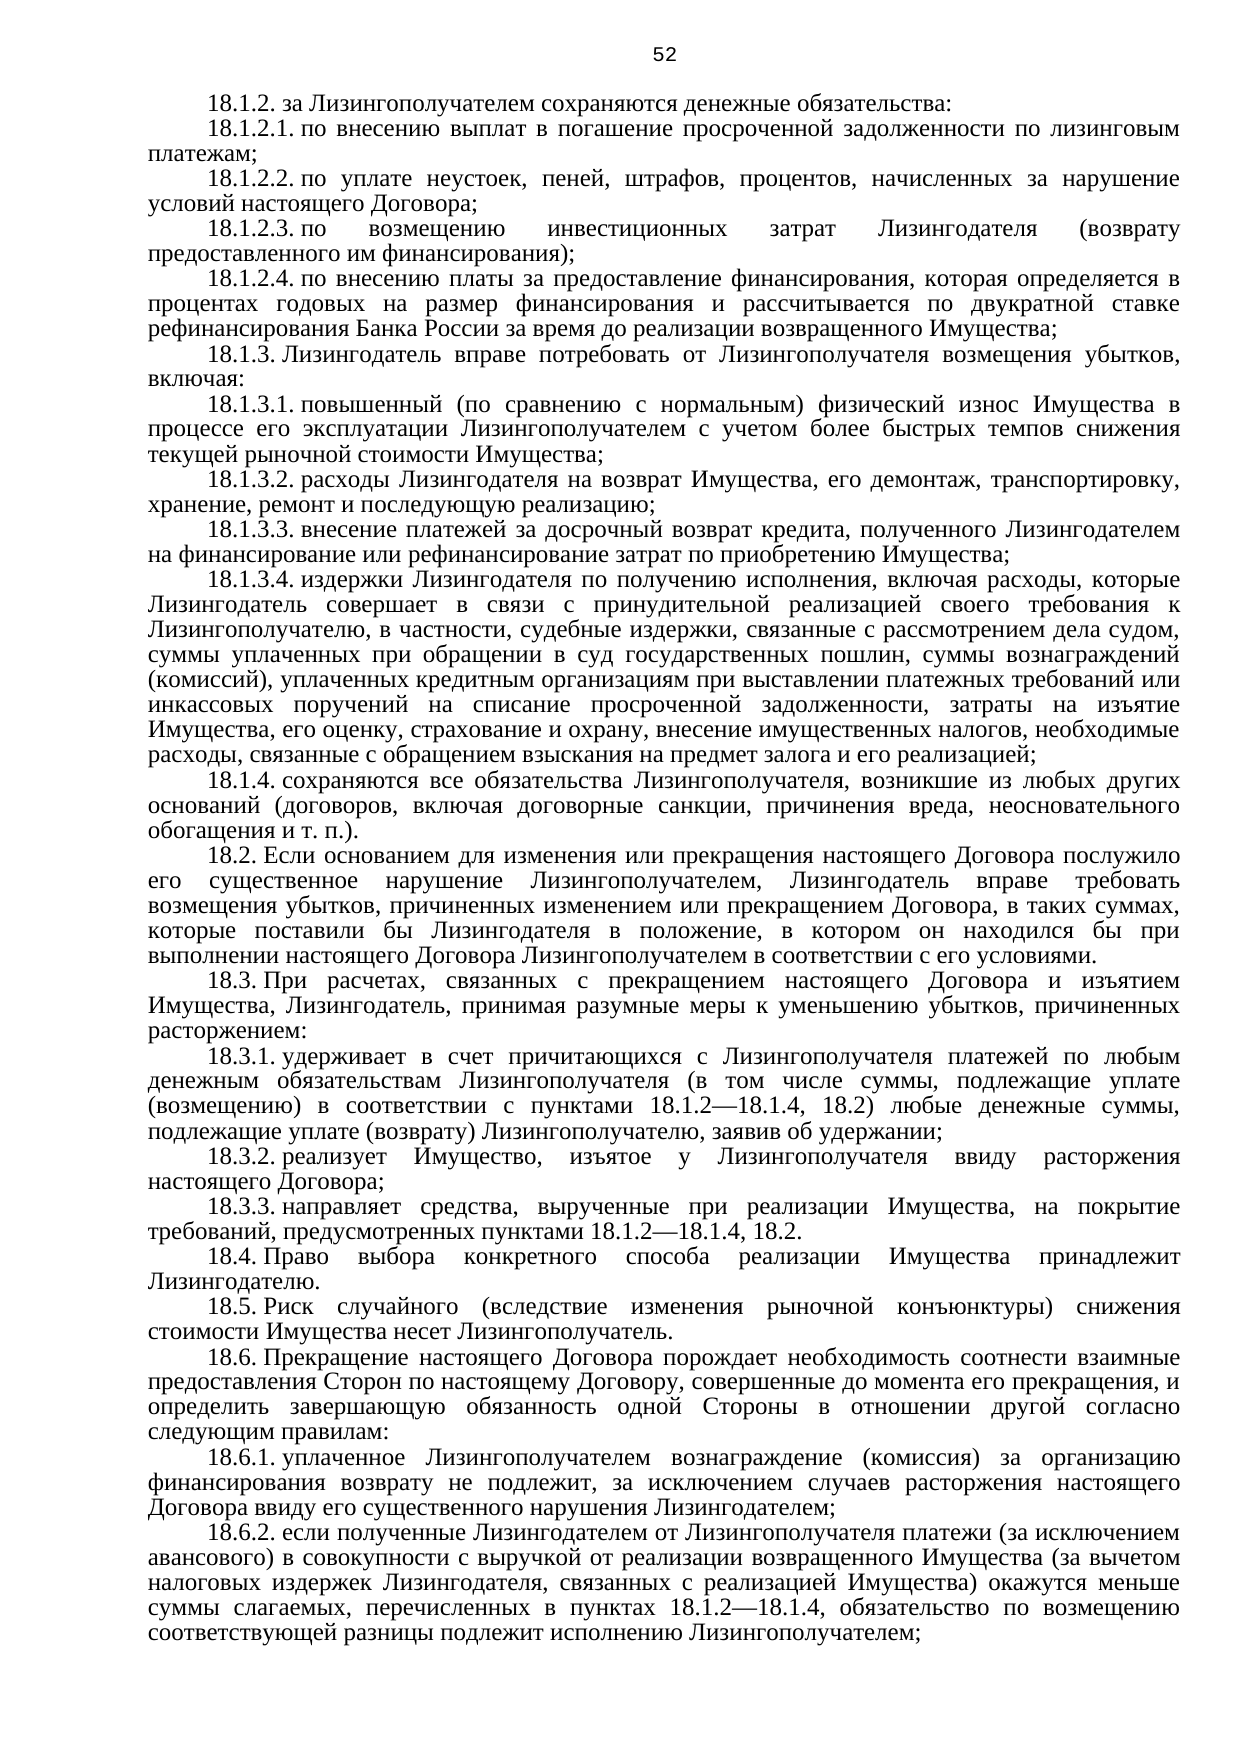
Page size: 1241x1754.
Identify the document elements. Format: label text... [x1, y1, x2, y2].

text 18.4. Право выбора конкретного способа реализации Имущества принадлежит Лизингодателю. [148, 1245, 1181, 1295]
text 18.1.3.1. повышенный (по сравнению с нормальным) физический износ Имущества в процессе его эксплуатации Лизингополучателем с учетом более быстрых темпов снижения текущей рыночной стоимости Имущества; [148, 392, 1181, 467]
text 18.3.2. реализует Имущество, изъятое у Лизингополучателя ввиду расторжения настоящего Договора; [148, 1144, 1181, 1194]
text 18.1.3. Лизингодатель вправе потребовать от Лизингополучателя возмещения убытков, включая: [148, 342, 1181, 392]
text 18.1.3.2. расходы Лизингодателя на возврат Имущества, его демонтаж, транспортировку, хранение, ремонт и последующую реализацию; [148, 467, 1181, 517]
text 18.1.3.4. издержки Лизингодателя по получению исполнения, включая расходы, которые Лизингодатель совершает в связи с принудительной реализацией своего требования к Лизингополучателю, в частности, судебные издержки, связанные с рассмотрением дела судом, суммы уплаченных при обращении в суд государственных пошлин, суммы вознаграждений (комиссий), уплаченных кредитным организациям при выставлении платежных требований или инкассовых поручений на списание просроченной задолженности, затраты на изъятие Имущества, его оценку, страхование и охрану, внесение имущественных налогов, необходимые расходы, связанные с обращением взыскания на предмет залога и его реализацией; [148, 568, 1181, 768]
text 18.1.2.4. по внесению платы за предоставление финансирования, которая определяется в процентах годовых на размер финансирования и рассчитывается по двукратной ставке рефинансирования Банка России за время до реализации возвращенного Имущества; [148, 267, 1181, 342]
text 18.1.2.1. по внесению выплат в погашение просроченной задолженности по лизинговым платежам; [148, 117, 1181, 167]
text 18.6. Прекращение настоящего Договора порождает необходимость соотнести взаимные предоставления Сторон по настоящему Договору, совершенные до момента его прекращения, и определить завершающую обязанность одной Стороны в отношении другой согласно следующим правилам: [148, 1345, 1181, 1445]
text 18.3.1. удерживает в счет причитающихся с Лизингополучателя платежей по любым денежным обязательствам Лизингополучателя (в том числе суммы, подлежащие уплате (возмещению) в соответствии с пунктами 18.1.2—18.1.4, 18.2) любые денежные суммы, подлежащие уплате (возврату) Лизингополучателю, заявив об удержании; [148, 1044, 1181, 1144]
text 18.1.3.3. внесение платежей за досрочный возврат кредита, полученного Лизингодателем на финансирование или рефинансирование затрат по приобретению Имущества; [148, 517, 1181, 568]
text 18.3.3. направляет средства, вырученные при реализации Имущества, на покрытие требований, предусмотренных пунктами 18.1.2—18.1.4, 18.2. [148, 1194, 1181, 1245]
text 18.2. Если основанием для изменения или прекращения настоящего Договора послужило его существенное нарушение Лизингополучателем, Лизингодатель вправе требовать возмещения убытков, причиненных изменением или прекращением Договора, в таких суммах, которые поставили бы Лизингодателя в положение, в котором он находился бы при выполнении настоящего Договора Лизингополучателем в соответствии с его условиями. [148, 843, 1181, 969]
text 18.6.2. если полученные Лизингодателем от Лизингополучателя платежи (за исключением авансового) в совокупности с выручкой от реализации возвращенного Имущества (за вычетом налоговых издержек Лизингодателя, связанных с реализацией Имущества) окажутся меньше суммы слагаемых, перечисленных в пунктах 18.1.2—18.1.4, обязательство по возмещению соответствующей разницы подлежит исполнению Лизингополучателем; [148, 1520, 1181, 1646]
text 18.1.2. за Лизингополучателем сохраняются денежные обязательства: [148, 92, 1181, 117]
text 18.6.1. уплаченное Лизингополучателем вознаграждение (комиссия) за организацию финансирования возврату не подлежит, за исключением случаев расторжения настоящего Договора ввиду его существенного нарушения Лизингодателем; [148, 1445, 1181, 1520]
text 18.1.4. сохраняются все обязательства Лизингополучателя, возникшие из любых других оснований (договоров, включая договорные санкции, причинения вреда, неосновательного обогащения и т. п.). [148, 768, 1181, 843]
text 18.1.2.2. по уплате неустоек, пеней, штрафов, процентов, начисленных за нарушение условий настоящего Договора; [148, 167, 1181, 217]
text 18.1.2.3. по возмещению инвестиционных затрат Лизингодателя (возврату предоставленного им финансирования); [148, 217, 1181, 267]
text 18.5. Риск случайного (вследствие изменения рыночной конъюнктуры) снижения стоимости Имущества несет Лизингополучатель. [148, 1295, 1181, 1345]
text 18.3. При расчетах, связанных с прекращением настоящего Договора и изъятием Имущества, Лизингодатель, принимая разумные меры к уменьшению убытков, причиненных расторжением: [148, 969, 1181, 1044]
